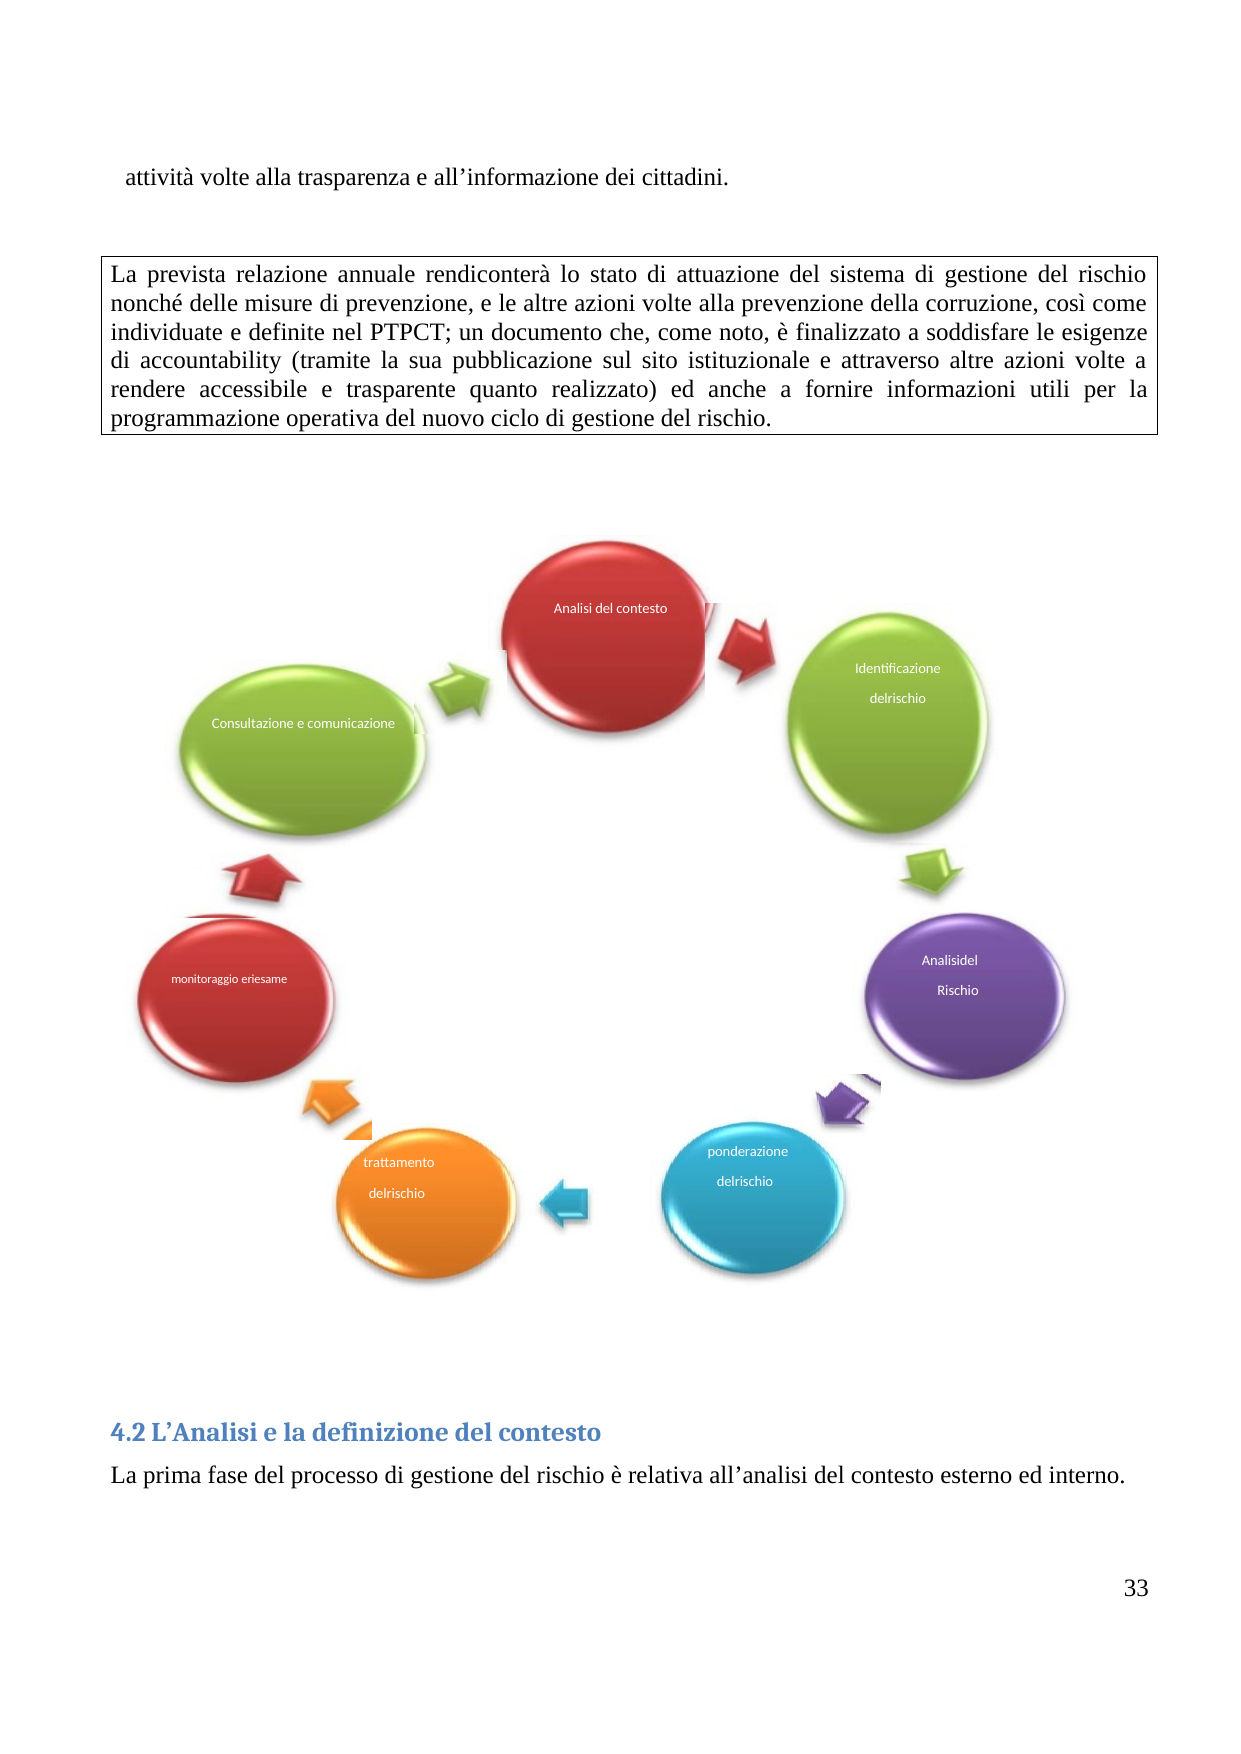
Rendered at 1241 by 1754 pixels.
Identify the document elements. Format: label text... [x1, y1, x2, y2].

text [125, 162, 1148, 191]
text La prima fase del processo di gestione del rischio è relativa all’analisi del contesto esterno ed interno. [110, 1460, 1148, 1489]
picture [125, 535, 1077, 1292]
text 4.2 L’Analisi e la definizione del contesto [110, 1417, 1148, 1448]
text La prevista relazione annuale rendiconterà lo stato di attuazione del sistema di gestione del rischio nonché delle misure di prevenzione, e le altre azioni volte alla prevenzione della corruzione, così come individuate e definite nel PTPCT; un documento che, come noto, è finalizzato a soddisfare le esigenze di accountability (tramite la sua pubblicazione sul sito istituzionale e attraverso altre azioni volte a rendere accessibile e trasparente quanto realizzato) ed anche a fornire informazioni utili per la programmazione operativa del nuovo ciclo di gestione del rischio. [102, 257, 1157, 434]
